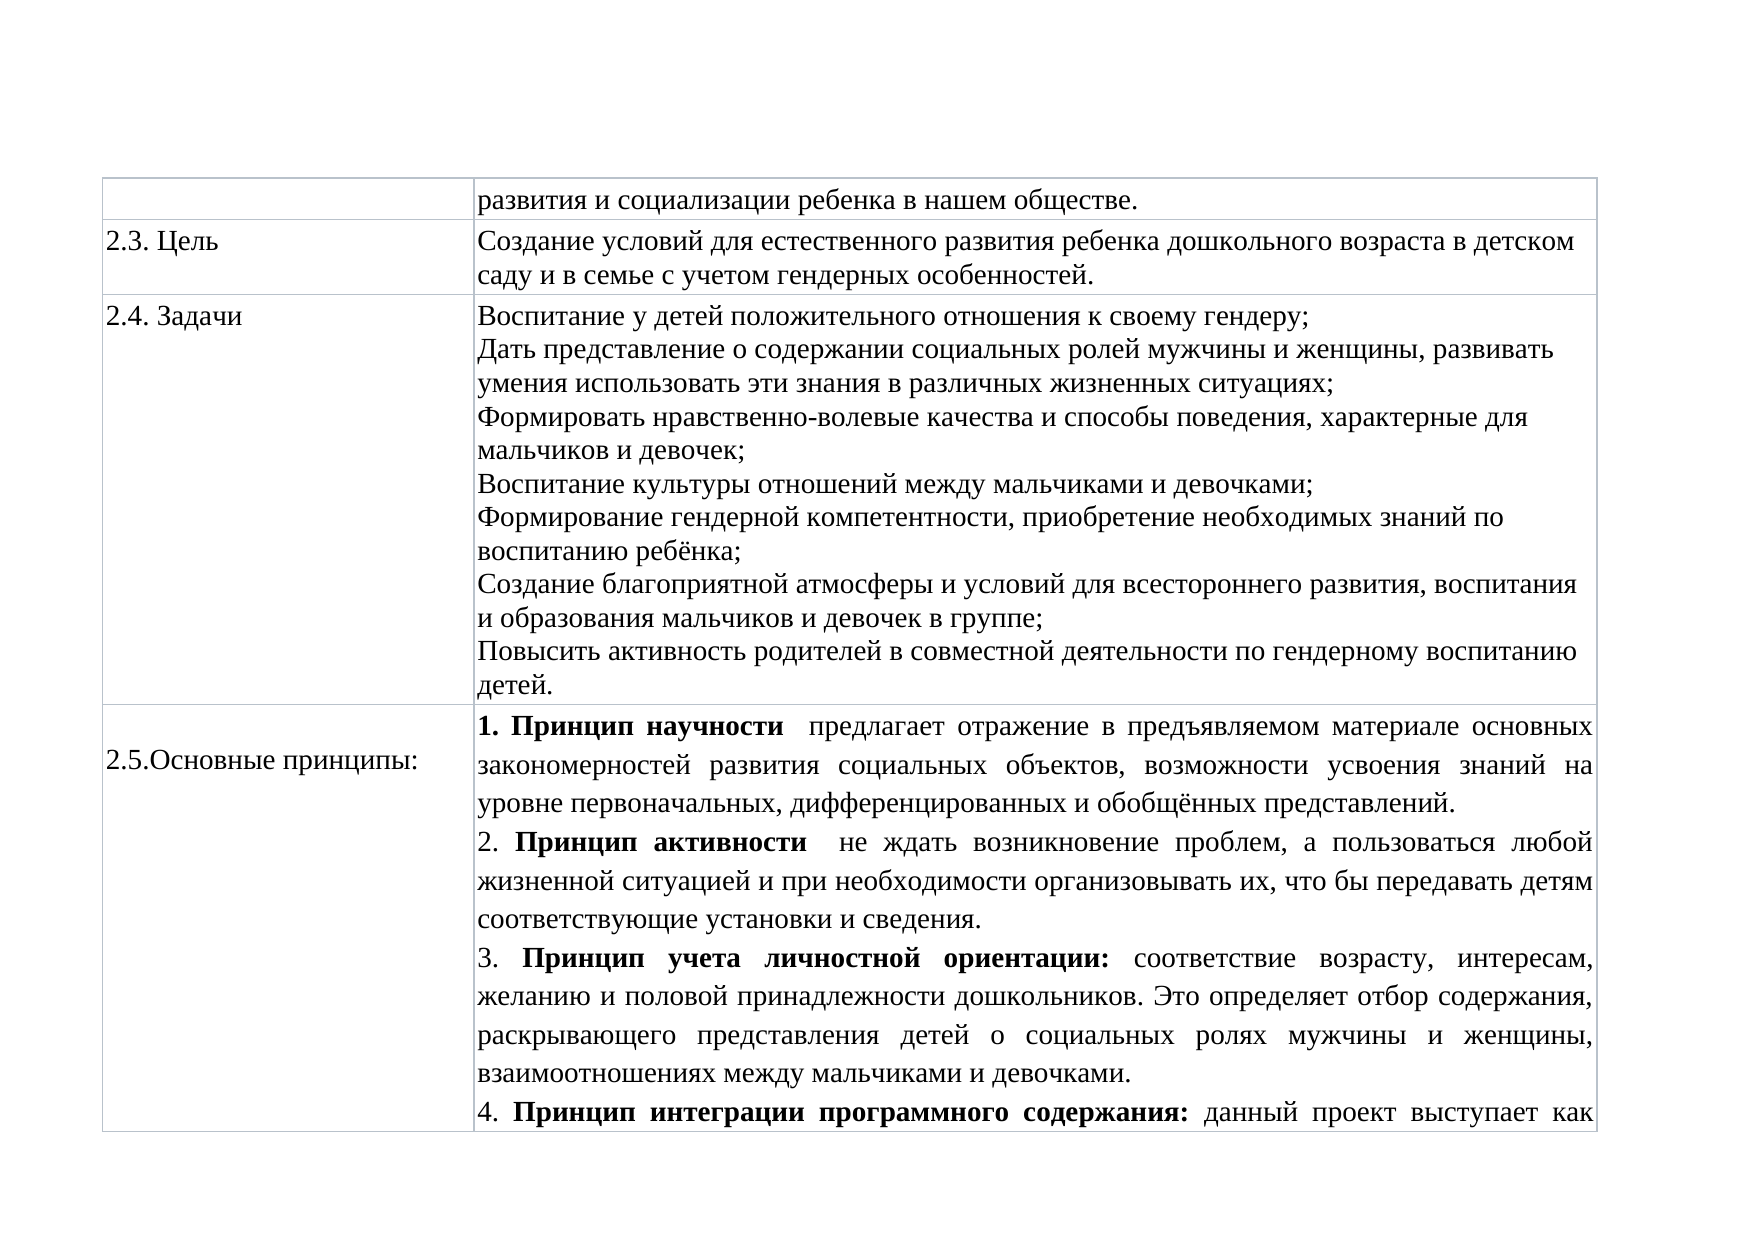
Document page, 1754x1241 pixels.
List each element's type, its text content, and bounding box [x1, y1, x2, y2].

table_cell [475, 705, 1596, 1131]
table_cell 2.3. Цель [103, 220, 473, 293]
table_cell Создание условий для естественного развития ребенка дошкольного возраста в детском саду и в семье с учетом гендерных особенностей. [475, 220, 1596, 293]
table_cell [103, 705, 473, 1131]
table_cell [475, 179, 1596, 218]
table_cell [103, 179, 473, 218]
table_cell Воспитание у детей положительного отношения к своему гендеру; Дать представление о содержании социальных ролей мужчины и женщины, развивать умения использовать эти знания в различных жизненных ситуациях; Формировать нравственно-волевые качества и способы поведения, характерные для мальчиков и девочек; Воспитание культуры отношений между мальчиками и девочками; Формирование гендерной компетентности, приобретение необходимых знаний по воспитанию ребёнка; Создание благоприятной атмосферы и условий для всестороннего развития, воспитания и образования мальчиков и девочек в группе; Повысить активность родителей в совместной деятельности по гендерному воспитанию детей. [475, 295, 1596, 704]
table_cell 2.4. Задачи [103, 295, 473, 704]
